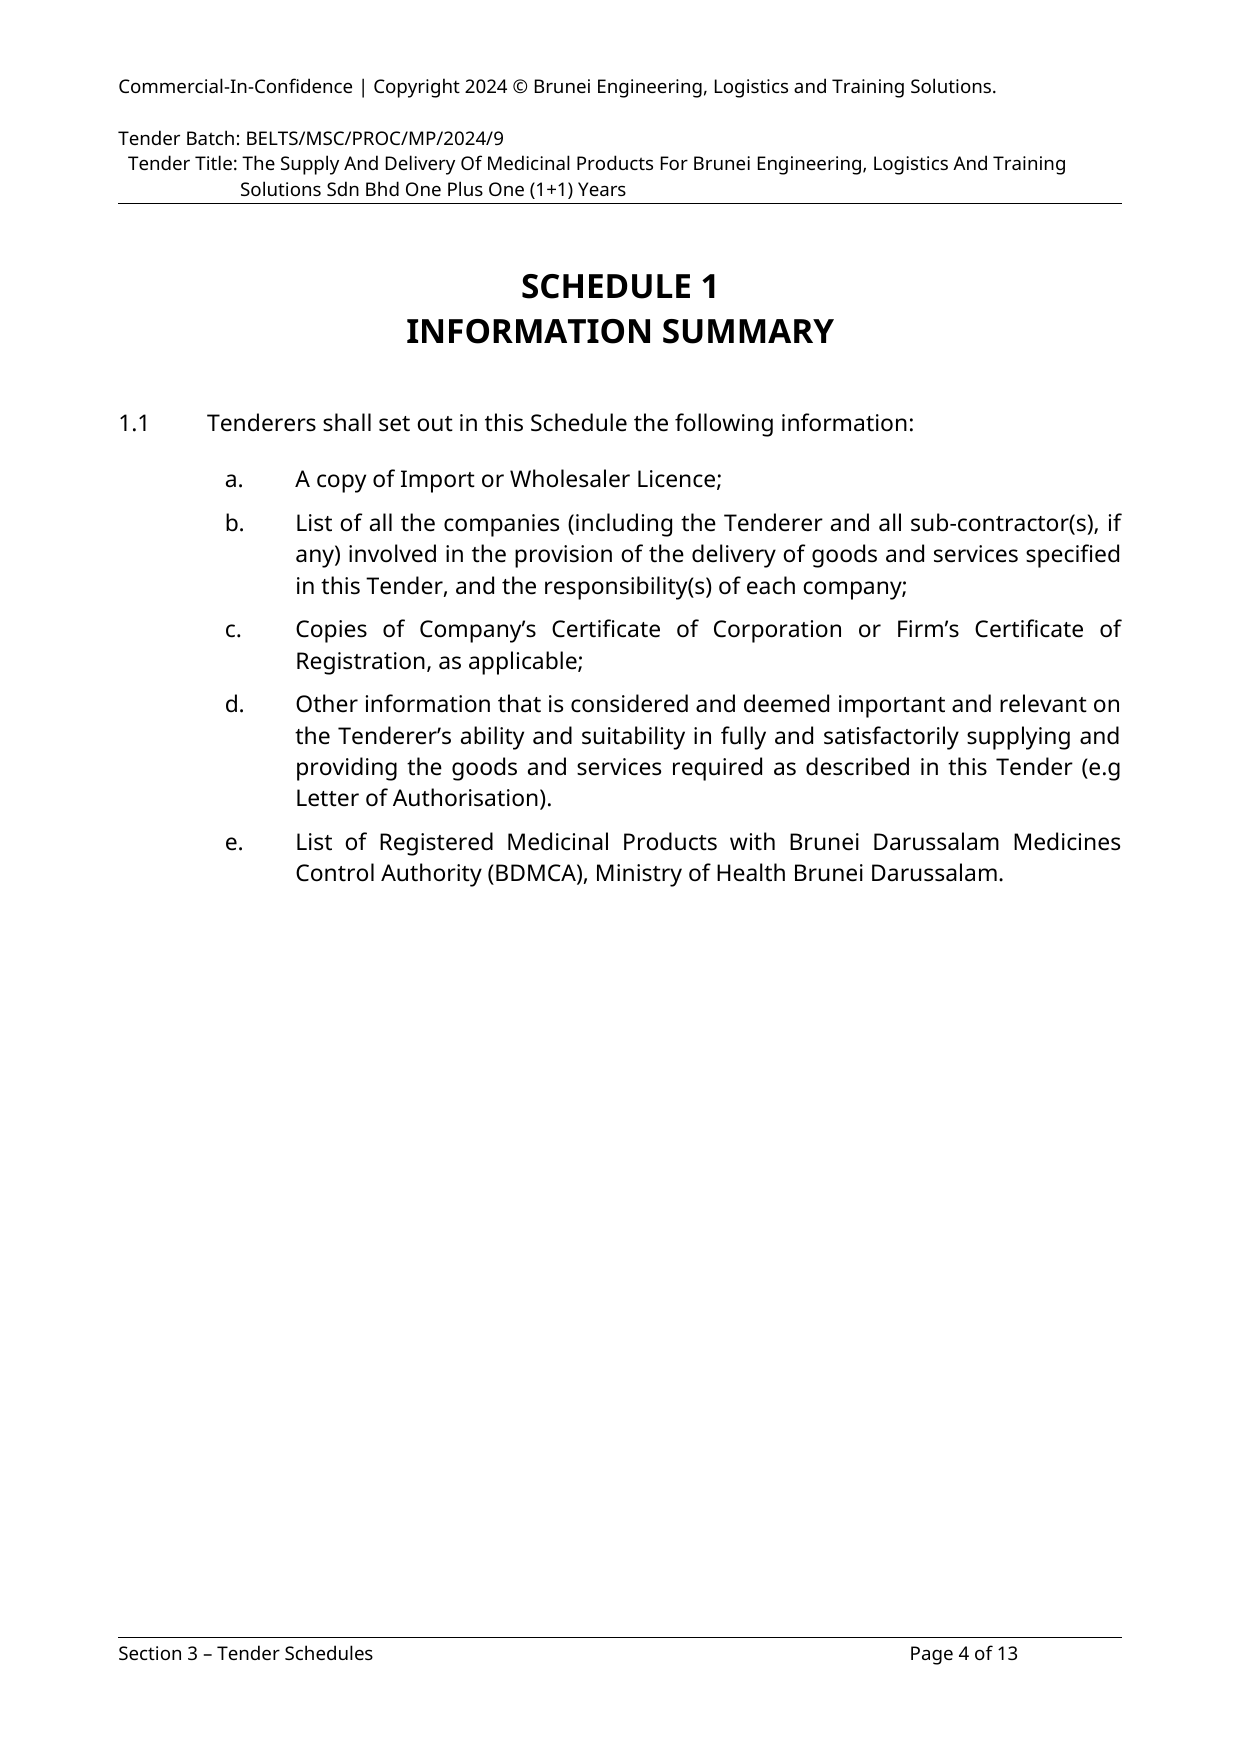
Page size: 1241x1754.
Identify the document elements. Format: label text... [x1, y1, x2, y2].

text SCHEDULE 1 [118, 263, 1122, 308]
list List of Registered Medicinal Products with Brunei Darussalam Medicines Control Authority (BDMCA), Ministry of Health Brunei Darussalam. [224, 826, 1122, 888]
list A copy of Import or Wholesaler Licence; [224, 463, 1122, 495]
text INFORMATION SUMMARY [118, 308, 1122, 353]
list Tenderers shall set out in this Schedule the following information: [118, 407, 1122, 438]
list Copies of Company’s Certificate of Corporation or Firm’s Certificate of Registration, as applicable; [224, 613, 1122, 676]
list Other information that is considered and deemed important and relevant on the Tenderer’s ability and suitability in fully and satisfactorily supplying and providing the goods and services required as described in this Tender (e.g Letter of Authorisation). [224, 688, 1122, 813]
list List of all the companies (including the Tenderer and all sub-contractor(s), if any) involved in the provision of the delivery of goods and services specified in this Tender, and the responsibility(s) of each company; [224, 507, 1122, 601]
